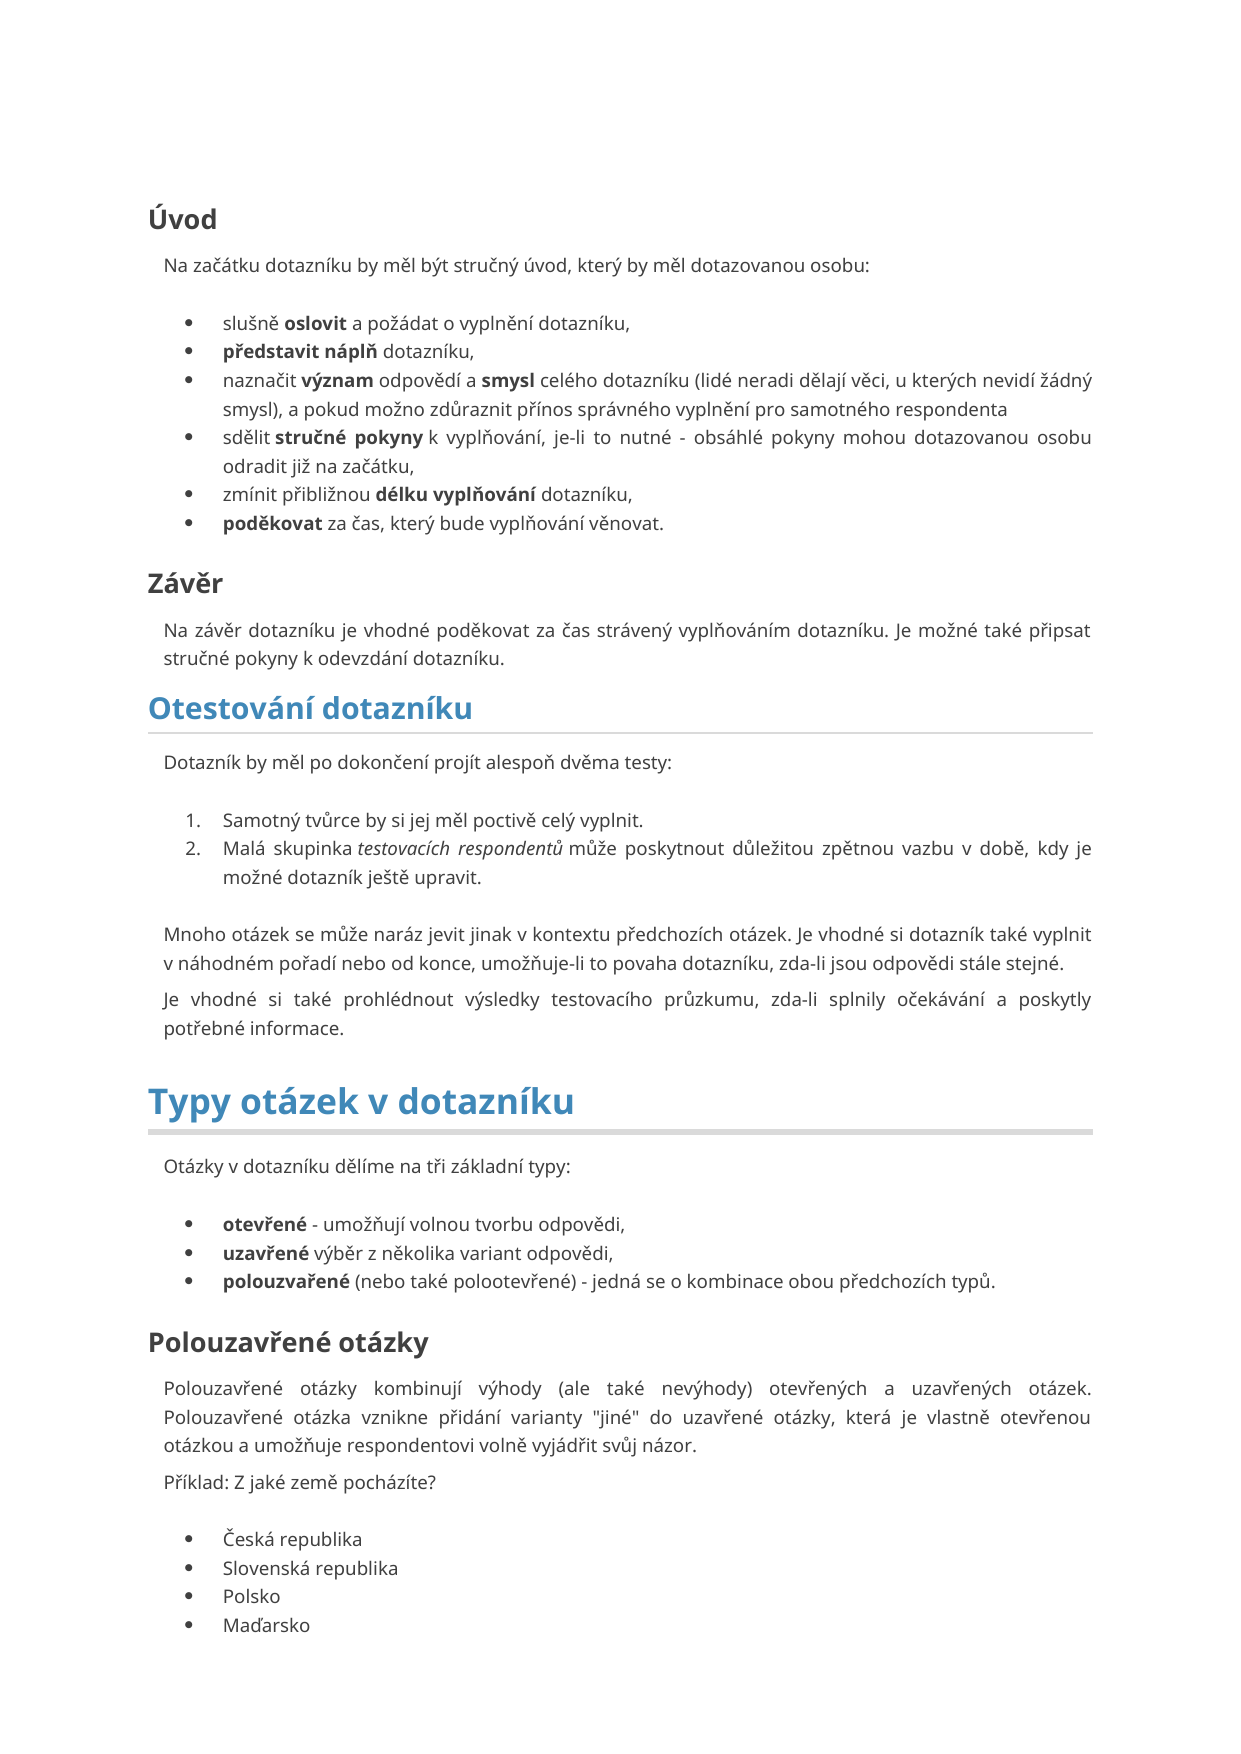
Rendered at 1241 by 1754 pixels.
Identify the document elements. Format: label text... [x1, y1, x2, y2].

list Maďarsko [185, 1609, 1093, 1638]
text Na začátku dotazníku by měl být stručný úvod, který by měl dotazovanou osobu: [163, 249, 1093, 278]
list Malá skupinka testovacích respondentů může poskytnout důležitou zpětnou vazbu v době, kdy je možné dotazník ještě upravit. [185, 832, 1093, 889]
list naznačit význam odpovědí a smysl celého dotazníku (lidé neradi dělají věci, u kterých nevidí žádný smysl), a pokud možno zdůraznit přínos správného vyplnění pro samotného respondenta [185, 364, 1093, 421]
list Slovenská republika [185, 1552, 1093, 1581]
text Úvod [148, 200, 1093, 237]
subtitle Polouzavřené otázky [148, 1323, 1093, 1360]
list představit náplň dotazníku, [185, 336, 1093, 364]
text Otázky v dotazníku dělíme na tři základní typy: [163, 1151, 1093, 1179]
text Příklad: Z jaké země pocházíte? [163, 1466, 1093, 1494]
list Polsko [185, 1581, 1093, 1609]
text Je vhodné si také prohlédnout výsledky testovacího průzkumu, zda-li splnily očekávání a poskytly potřebné informace. [163, 983, 1093, 1041]
list Česká republika [185, 1524, 1093, 1552]
text Otestování dotazníku [148, 687, 1093, 732]
text Závěr [148, 565, 1093, 602]
list slušně oslovit a požádat o vyplnění dotazníku, [185, 307, 1093, 336]
subtitle Typy otázek v dotazníku [148, 1076, 1093, 1129]
list sdělit stručné pokyny k vyplňování, je-li to nutné - obsáhlé pokyny mohou dotazovanou osobu odradit již na začátku, [185, 421, 1093, 478]
text Mnoho otázek se může naráz jevit jinak v kontextu předchozích otázek. Je vhodné si dotazník také vyplnit v náhodném pořadí nebo od konce, umožňuje-li to povaha dotazníku, zda-li jsou odpovědi stále stejné. [163, 919, 1093, 976]
list otevřené - umožňují volnou tvorbu odpovědi, [185, 1208, 1093, 1237]
list Samotný tvůrce by si jej měl poctivě celý vyplnit. [185, 804, 1093, 832]
text Polouzavřené otázky kombinují výhody (ale také nevýhody) otevřených a uzavřených otázek. Polouzavřené otázka vznikne přidání varianty "jiné" do uzavřené otázky, která je vlastně otevřenou otázkou a umožňuje respondentovi volně vyjádřit svůj názor. [163, 1373, 1093, 1458]
list uzavřené výběr z několika variant odpovědi, [185, 1237, 1093, 1266]
text Dotazník by měl po dokončení projít alespoň dvěma testy: [163, 746, 1093, 775]
list poděkovat za čas, který bude vyplňování věnovat. [185, 507, 1093, 536]
list zmínit přibližnou délku vyplňování dotazníku, [185, 478, 1093, 507]
list polouzvařené (nebo také polootevřené) - jedná se o kombinace obou předchozích typů. [185, 1266, 1093, 1294]
text Na závěr dotazníku je vhodné poděkovat za čas strávený vyplňováním dotazníku. Je možné také připsat stručné pokyny k odevzdání dotazníku. [163, 614, 1093, 671]
